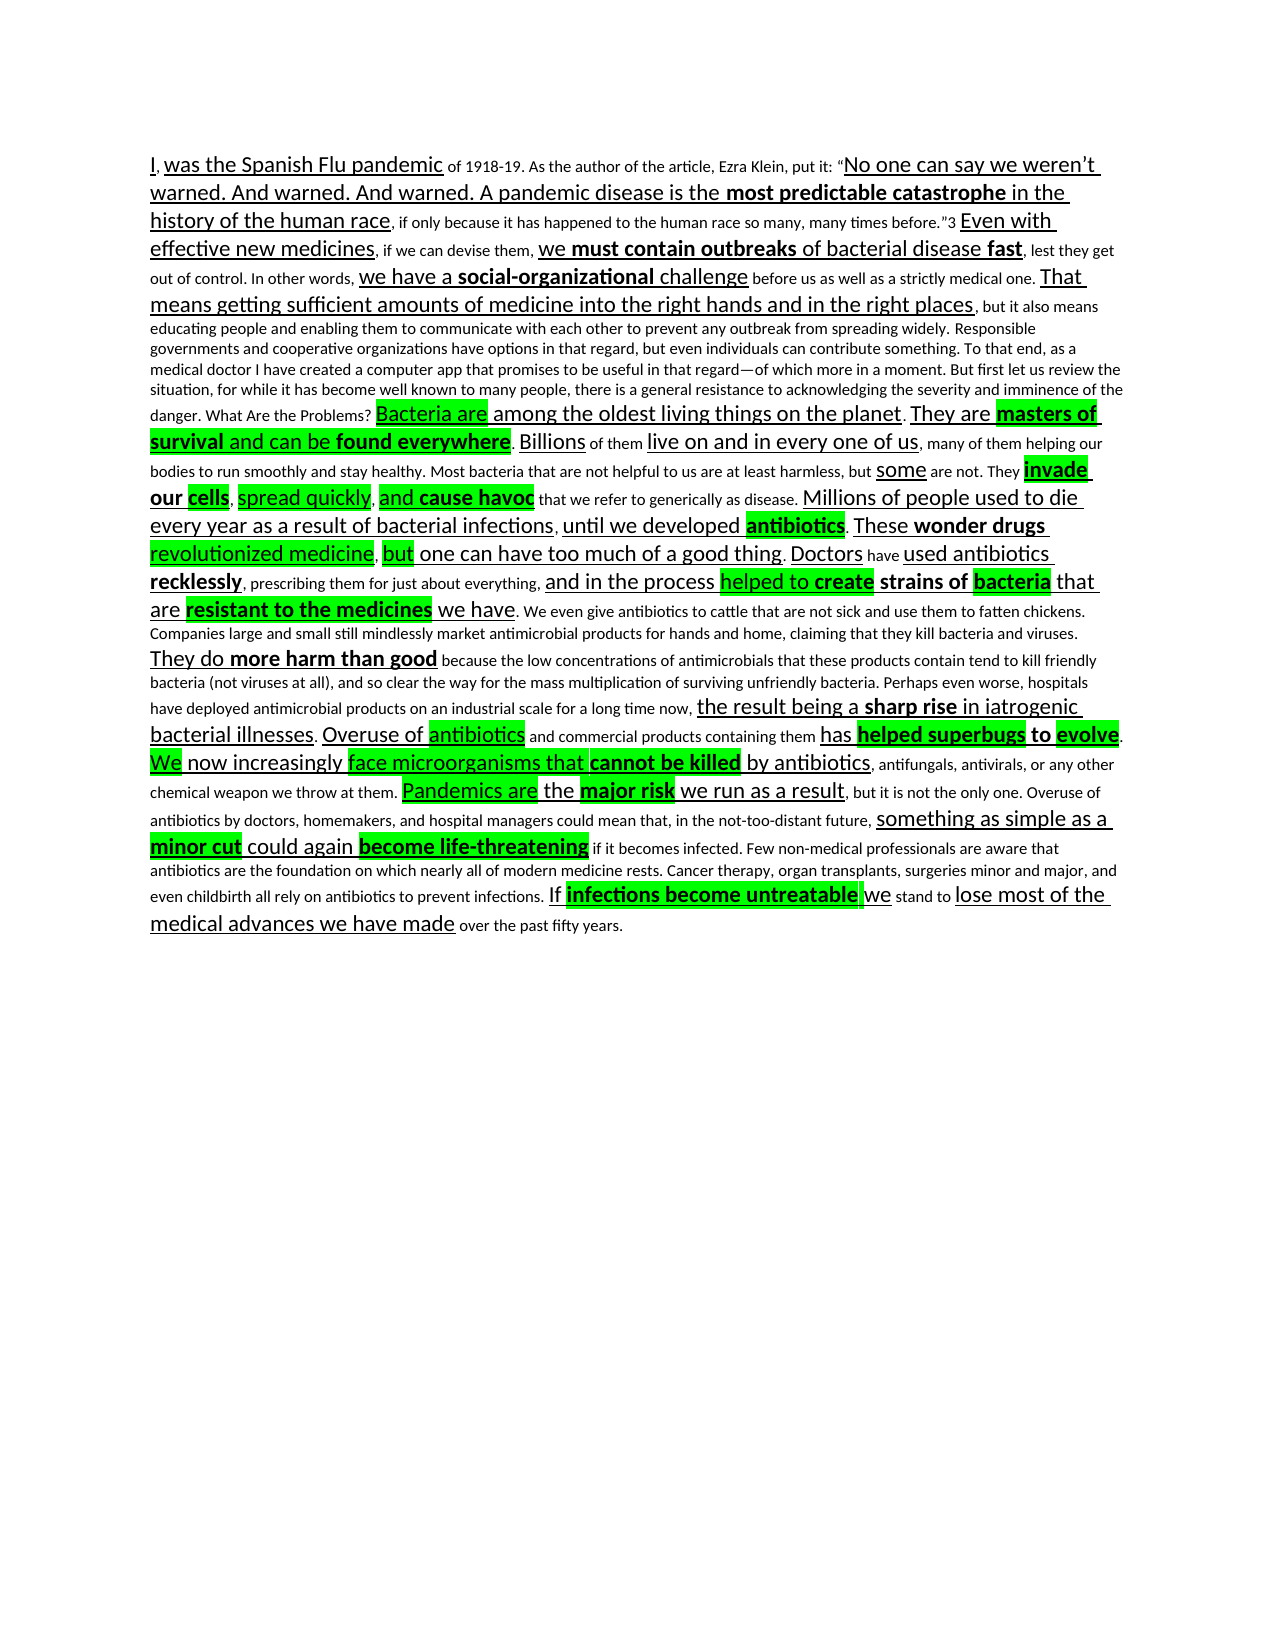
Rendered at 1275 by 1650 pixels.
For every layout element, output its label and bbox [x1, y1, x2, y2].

text [150, 150, 1125, 937]
